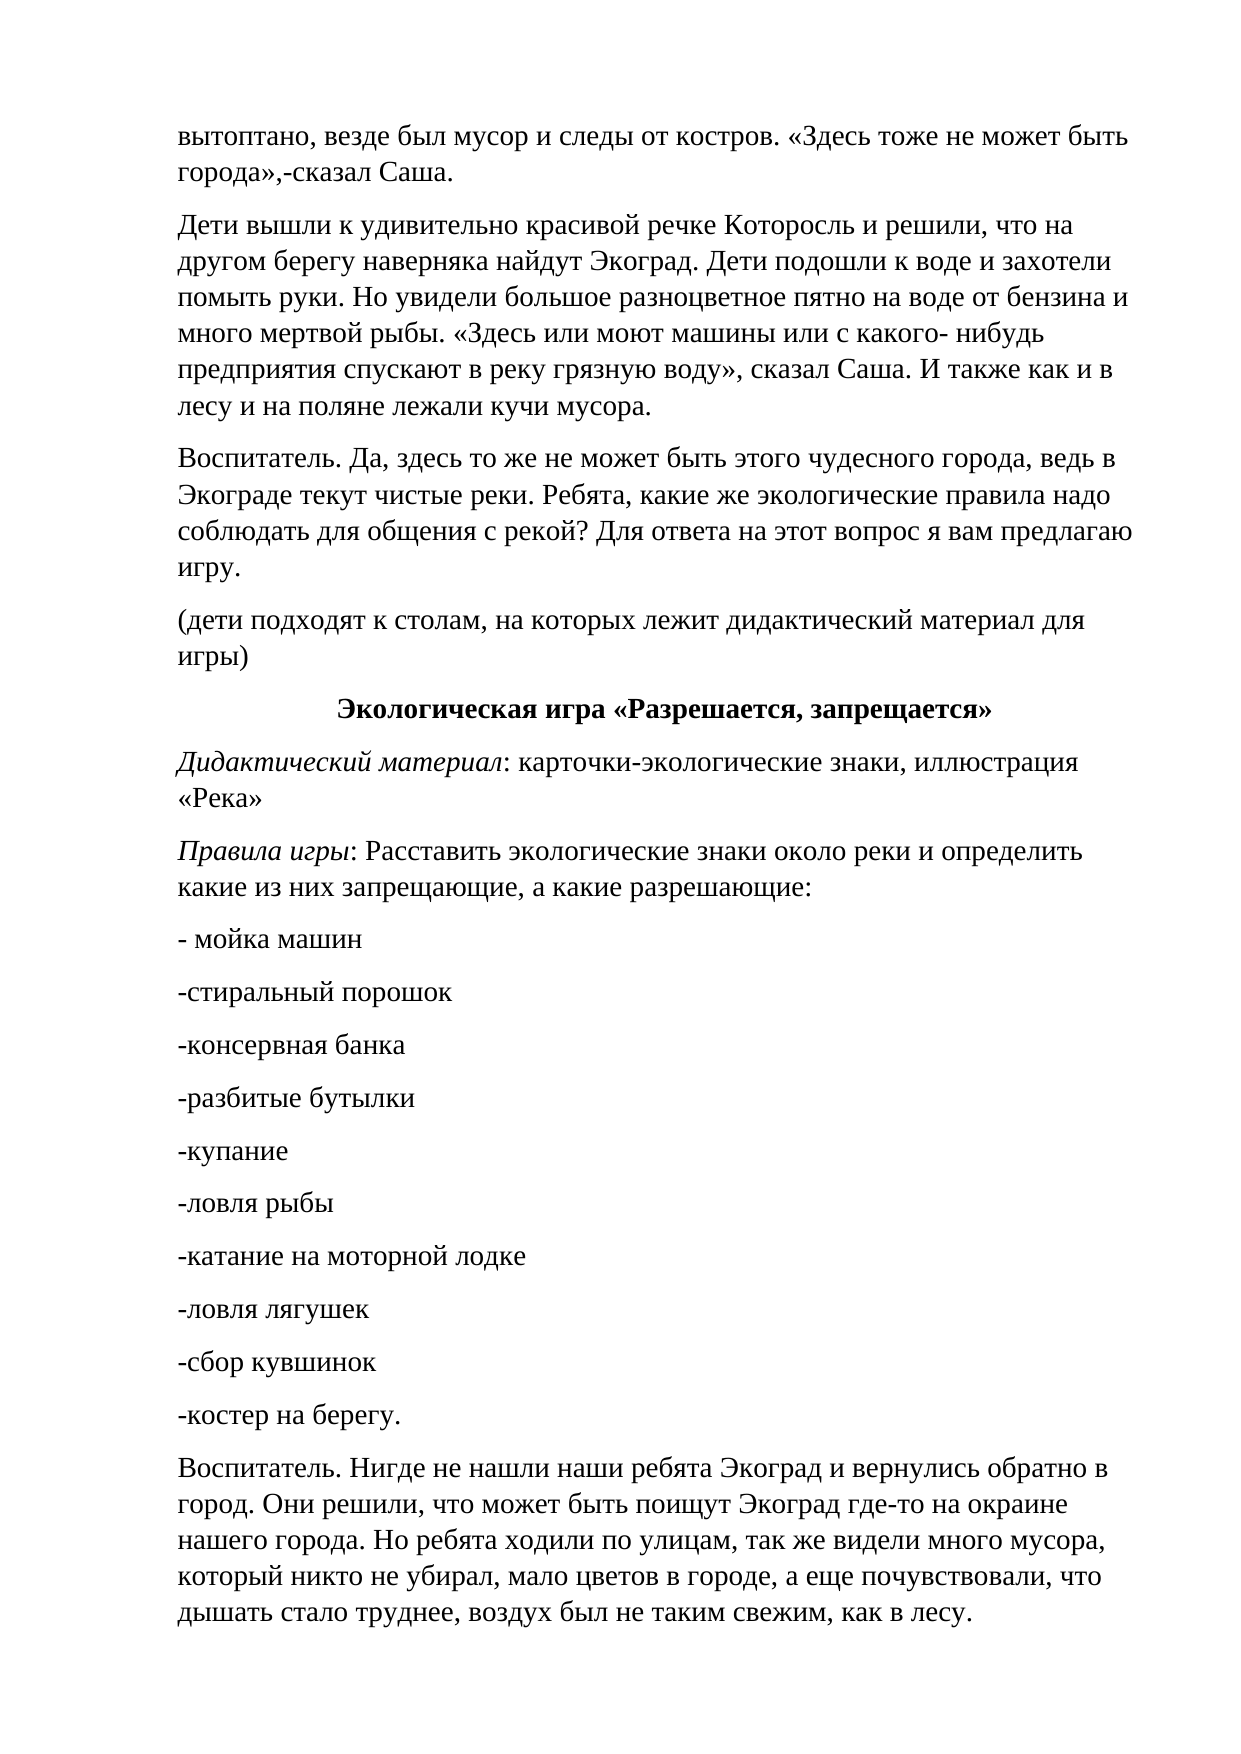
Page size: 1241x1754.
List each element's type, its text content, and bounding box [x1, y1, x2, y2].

text -костер на берегу. [177, 1397, 1152, 1430]
text (дети подходят к столам, на которых лежит дидактический материал для игры) [177, 602, 1152, 672]
text -ловля рыбы [177, 1186, 1152, 1219]
text -стиральный порошок [177, 974, 1152, 1008]
text Дидактический материал: карточки-экологические знаки, иллюстрация «Река» [177, 744, 1152, 813]
text Дети вышли к удивительно красивой речке Которосль и решили, что на другом берегу наверняка найдут Экоград. Дети подошли к воде и захотели помыть руки. Но увидели большое разноцветное пятно на воде от бензина и много мертвой рыбы. «Здесь или моют машины или с какого- нибудь предприятия спускают в реку грязную воду», сказал Саша. И также как и в лесу и на поляне лежали кучи мусора. [177, 207, 1152, 421]
text -разбитые бутылки [177, 1080, 1152, 1113]
text Воспитатель. Да, здесь то же не может быть этого чудесного города, ведь в Экограде текут чистые реки. Ребята, какие же экологические правила надо соблюдать для общения с рекой? Для ответа на этот вопрос я вам предлагаю игру. [177, 441, 1152, 583]
text Экологическая игра «Разрешается, запрещается» [177, 691, 1152, 724]
text Воспитатель. Нигде не нашли наши ребята Экоград и вернулись обратно в город. Они решили, что может быть поищут Экоград где-то на окраине нашего города. Но ребята ходили по улицам, так же видели много мусора, который никто не убирал, мало цветов в городе, а еще почувствовали, что дышать стало труднее, воздух был не таким свежим, как в лесу. [177, 1450, 1152, 1628]
text -купание [177, 1133, 1152, 1166]
text Правила игры: Расставить экологические знаки около реки и определить какие из них запрещающие, а какие разрешающие: [177, 833, 1152, 902]
text -сбор кувшинок [177, 1344, 1152, 1378]
text -ловля лягушек [177, 1291, 1152, 1325]
text - мойка машин [177, 922, 1152, 955]
text -консервная банка [177, 1027, 1152, 1061]
text -катание на моторной лодке [177, 1238, 1152, 1272]
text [177, 118, 1152, 188]
